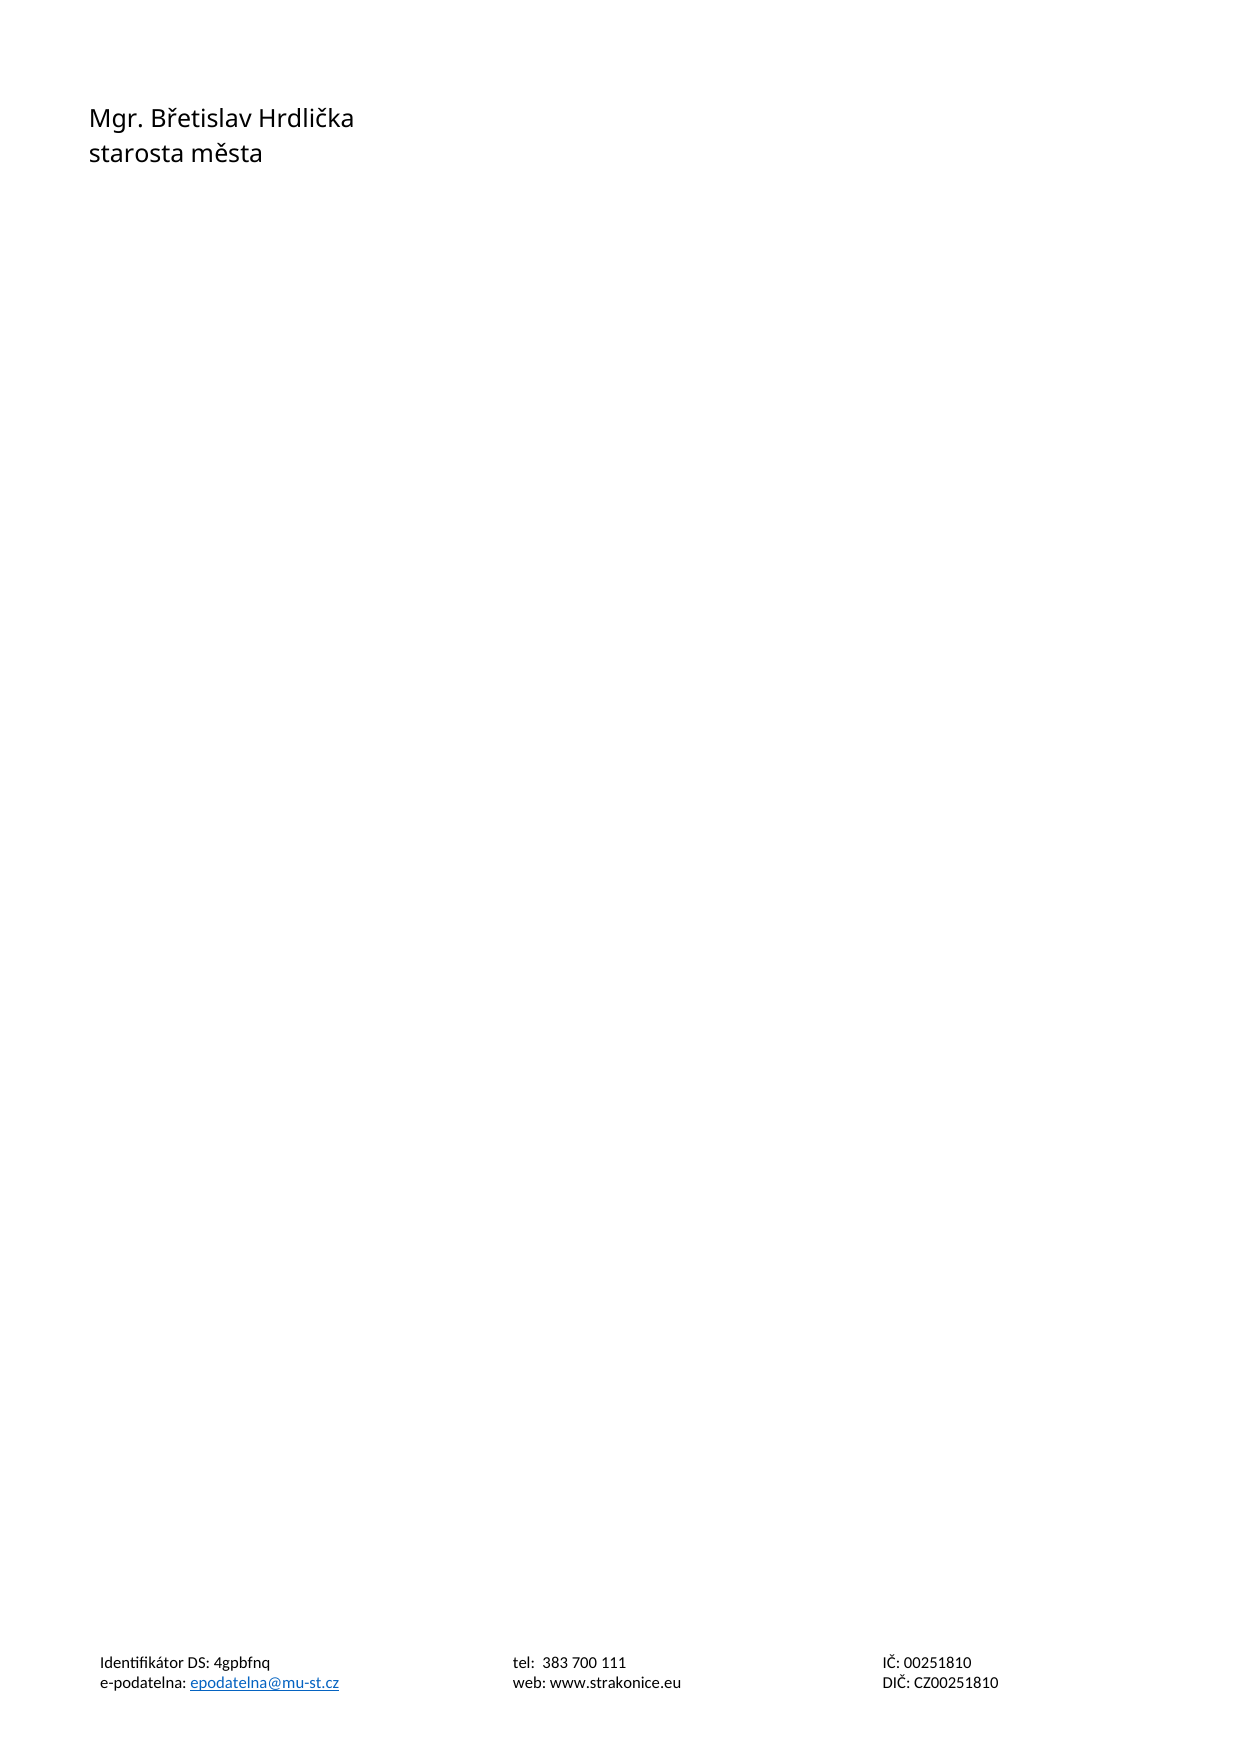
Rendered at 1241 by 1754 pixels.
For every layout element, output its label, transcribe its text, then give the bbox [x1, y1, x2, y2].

text starosta města [89, 135, 1152, 169]
text Mgr. Břetislav Hrdlička [89, 101, 1152, 135]
